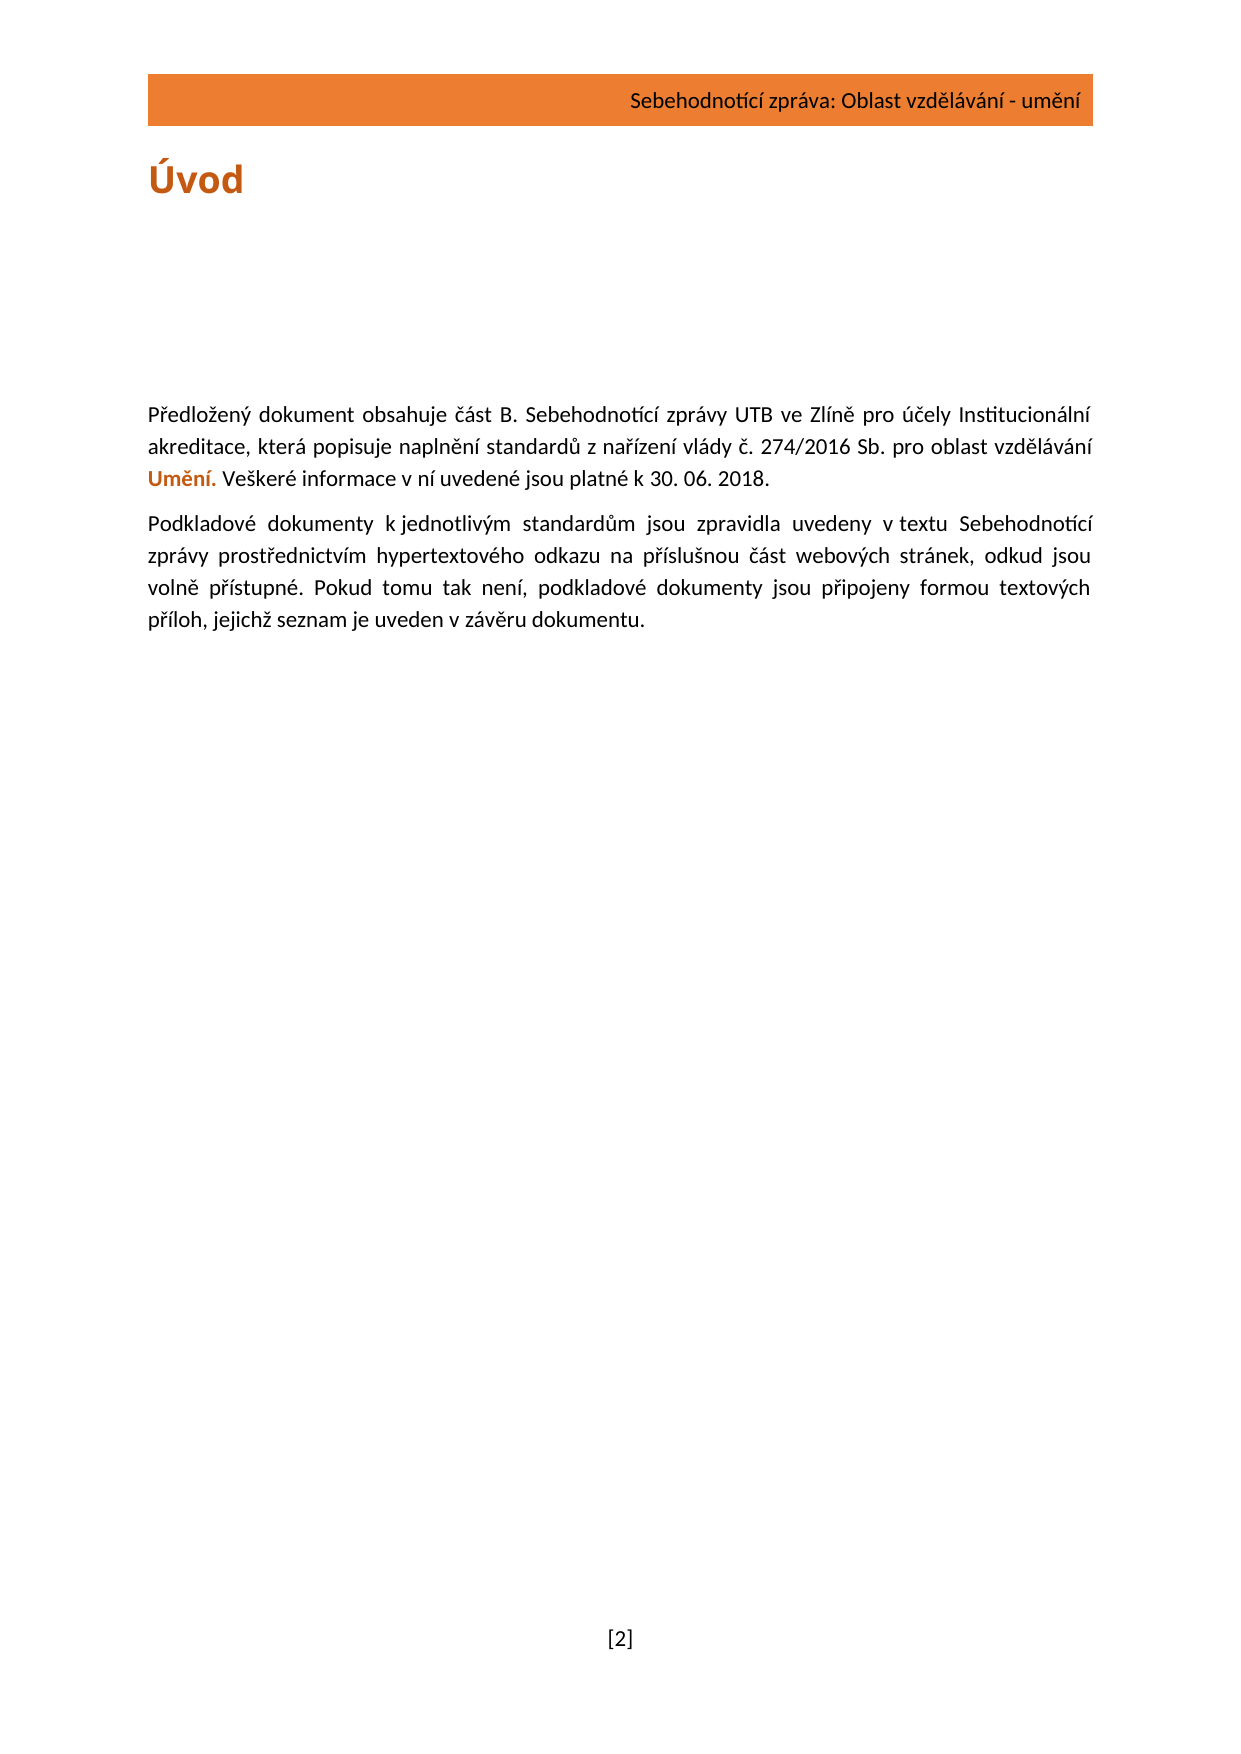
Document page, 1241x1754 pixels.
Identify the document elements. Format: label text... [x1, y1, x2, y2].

text Předložený dokument obsahuje část B. Sebehodnotící zprávy UTB ve Zlíně pro účely Institucionální akreditace, která popisuje naplnění standardů z nařízení vlády č. 274/2016 Sb. pro oblast vzdělávání Umění. Veškeré informace v ní uvedené jsou platné k 30. 06. 2018. [148, 400, 1093, 492]
text Úvod [148, 154, 1093, 205]
text Podkladové dokumenty k jednotlivým standardům jsou zpravidla uvedeny v textu Sebehodnotící zprávy prostřednictvím hypertextového odkazu na příslušnou část webových stránek, odkud jsou volně přístupné. Pokud tomu tak není, podkladové dokumenty jsou připojeny formou textových příloh, jejichž seznam je uveden v závěru dokumentu. [148, 509, 1093, 633]
